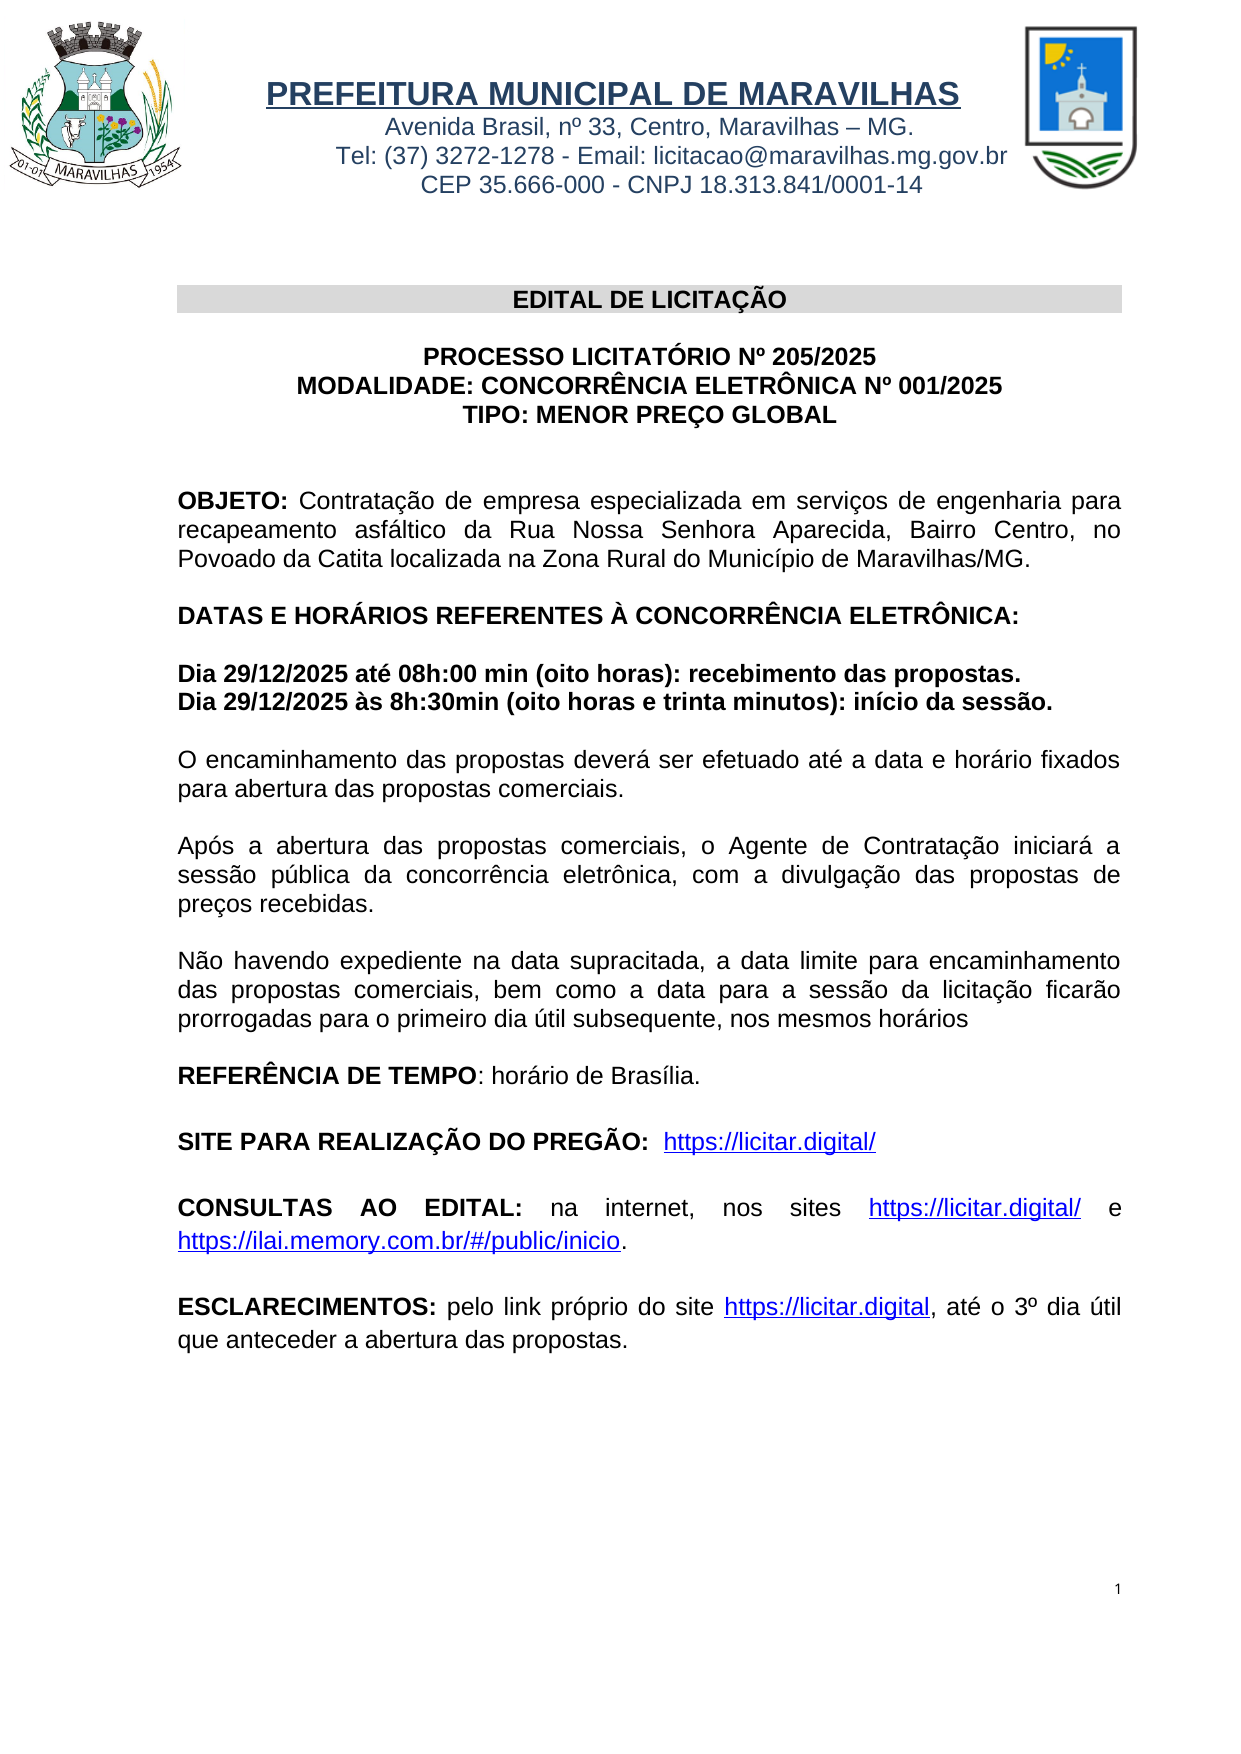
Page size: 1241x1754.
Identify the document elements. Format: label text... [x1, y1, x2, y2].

text DATAS E HORÁRIOS REFERENTES À CONCORRÊNCIA ELETRÔNICA: [177, 601, 1122, 630]
text MODALIDADE: CONCORRÊNCIA ELETRÔNICA Nº 001/2025 [177, 371, 1122, 400]
text ESCLARECIMENTOS: pelo link próprio do site https://licitar.digital, até o 3º dia útil que anteceder a abertura das propostas. [177, 1292, 1122, 1354]
text EDITAL DE LICITAÇÃO [177, 285, 1122, 313]
text Após a abertura das propostas comerciais, o Agente de Contratação iniciará a sessão pública da concorrência eletrônica, com a divulgação das propostas de preços recebidas. [177, 831, 1122, 917]
text O encaminhamento das propostas deverá ser efetuado até a data e horário fixados para abertura das propostas comerciais. [177, 745, 1122, 802]
text PROCESSO LICITATÓRIO Nº 205/2025 [177, 342, 1122, 371]
text CONSULTAS AO EDITAL: na internet, nos sites https://licitar.digital/ e https://ilai.memory.com.br/#/public/inicio. [177, 1193, 1122, 1255]
text Dia 29/12/2025 até 08h:00 min (oito horas): recebimento das propostas. [177, 658, 1122, 687]
text REFERÊNCIA DE TEMPO: horário de Brasília. [177, 1061, 1122, 1090]
text Não havendo expediente na data supracitada, a data limite para encaminhamento das propostas comerciais, bem como a data para a sessão da licitação ficarão prorrogadas para o primeiro dia útil subsequente, nos mesmos horários [177, 946, 1122, 1032]
text Dia 29/12/2025 às 8h:30min (oito horas e trinta minutos): início da sessão. [177, 687, 1122, 716]
picture [3, 16, 186, 190]
text TIPO: MENOR PREÇO GLOBAL [177, 400, 1122, 428]
picture [1012, 17, 1151, 199]
text OBJETO: Contratação de empresa especializada em serviços de engenharia para recapeamento asfáltico da Rua Nossa Senhora Aparecida, Bairro Centro, no Povoado da Catita localizada na Zona Rural do Município de Maravilhas/MG. [177, 486, 1122, 572]
text SITE PARA REALIZAÇÃO DO PREGÃO: https://licitar.digital/ [177, 1127, 1122, 1156]
